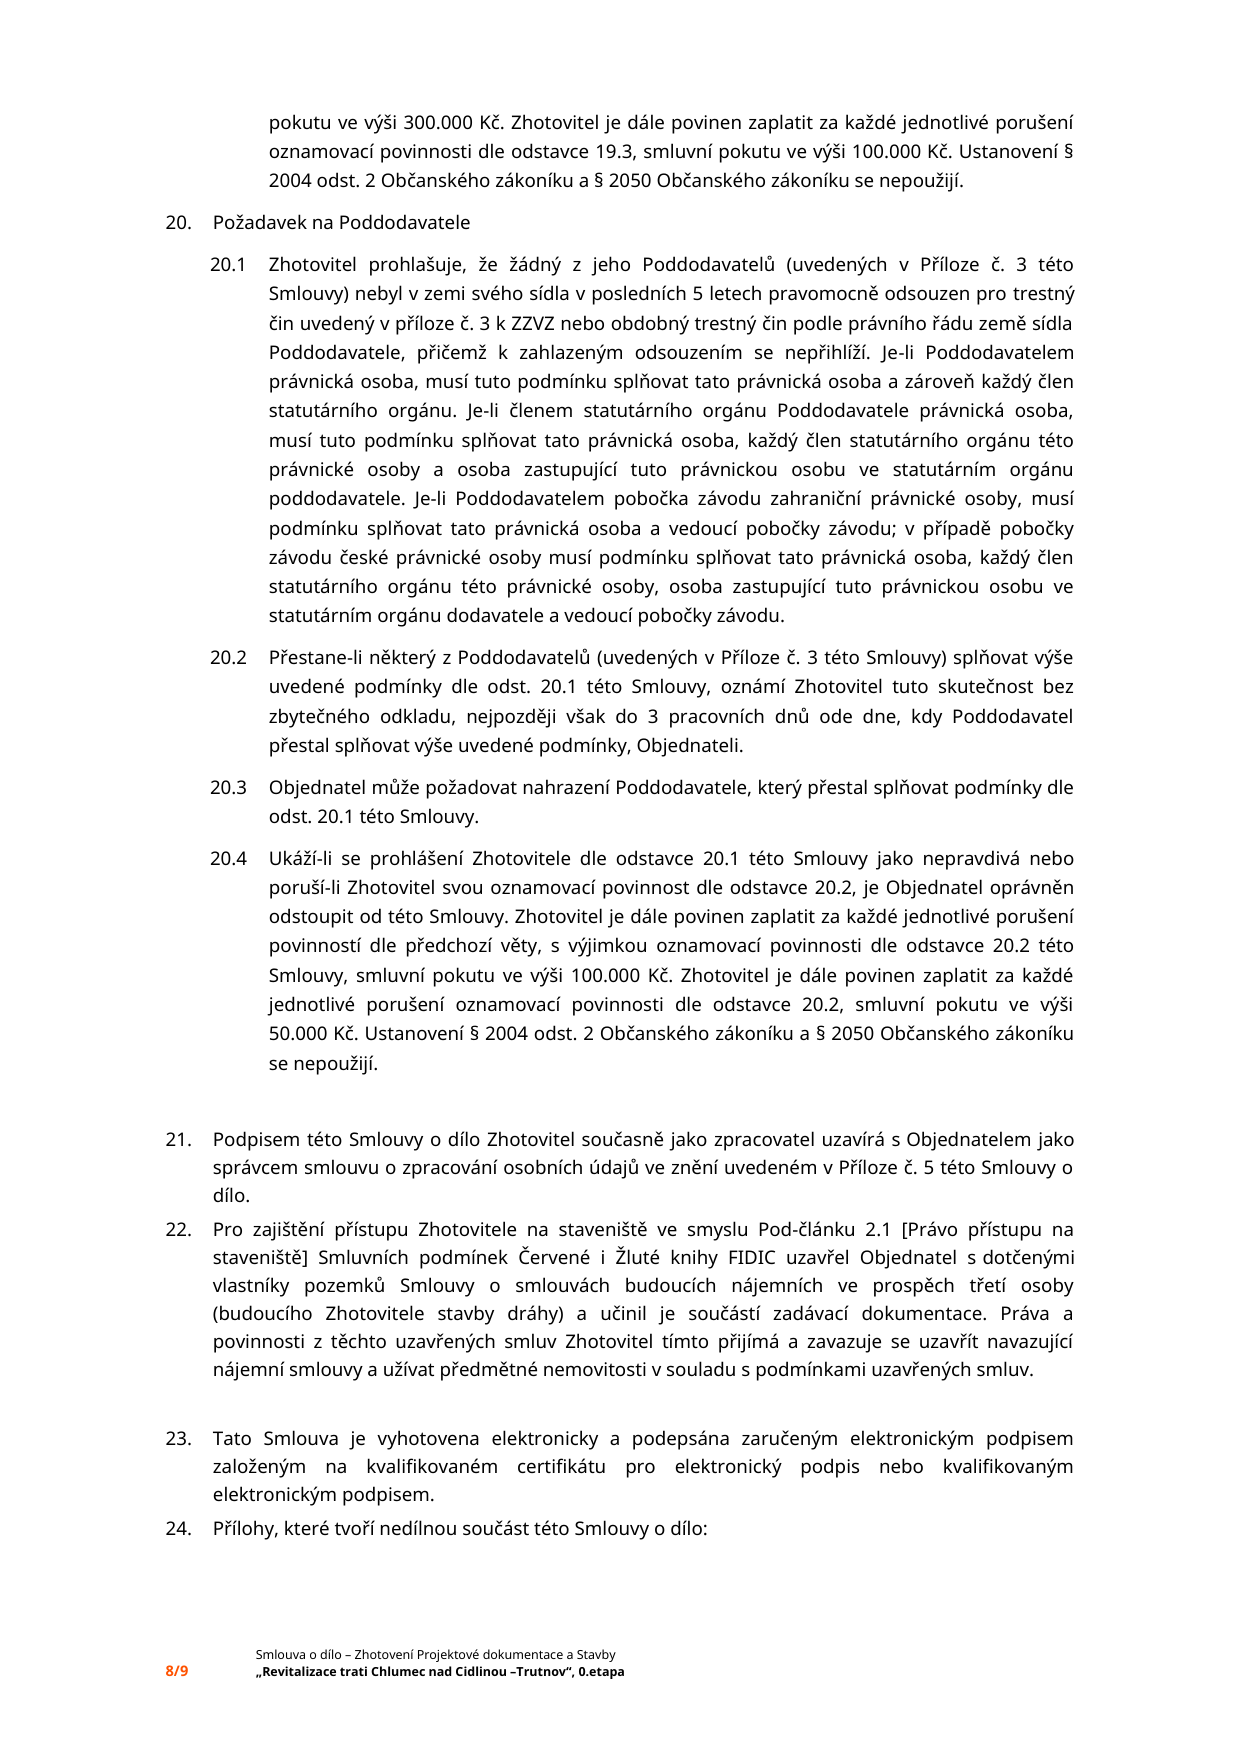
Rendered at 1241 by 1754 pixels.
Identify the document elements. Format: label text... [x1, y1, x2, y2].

text Přílohy, které tvoří nedílnou součást této Smlouvy o dílo: [165, 1515, 1075, 1541]
list Pro zajištění přístupu Zhotovitele na staveniště ve smyslu Pod-článku 2.1 [Právo přístupu na staveniště] Smluvních podmínek Červené i Žluté knihy FIDIC uzavřel Objednatel s dotčenými vlastníky pozemků Smlouvy o smlouvách budoucích nájemních ve prospěch třetí osoby (budoucího Zhotovitele stavby dráhy) a učinil je součástí zadávací dokumentace. Práva a povinnosti z těchto uzavřených smluv Zhotovitel tímto přijímá a zavazuje se uzavřít navazující nájemní smlouvy a užívat předmětné nemovitosti v souladu s podmínkami uzavřených smluv. [165, 1216, 1075, 1382]
list Tato Smlouva je vyhotovena elektronicky a podepsána zaručeným elektronickým podpisem založeným na kvalifikovaném certifikátu pro elektronický podpis nebo kvalifikovaným elektronickým podpisem. [165, 1425, 1075, 1506]
text Zhotovitel prohlašuje, že žádný z jeho Poddodavatelů (uvedených v Příloze č. 3 této Smlouvy) nebyl v zemi svého sídla v posledních 5 letech pravomocně odsouzen pro trestný čin uvedený v příloze č. 3 k ZZVZ nebo obdobný trestný čin podle právního řádu země sídla Poddodavatele, přičemž k zahlazeným odsouzením se nepřihlíží. Je-li Poddodavatelem právnická osoba, musí tuto podmínku splňovat tato právnická osoba a zároveň každý člen statutárního orgánu. Je-li členem statutárního orgánu Poddodavatele právnická osoba, musí tuto podmínku splňovat tato právnická osoba, každý člen statutárního orgánu této právnické osoby a osoba zastupující tuto právnickou osobu ve statutárním orgánu poddodavatele. Je-li Poddodavatelem pobočka závodu zahraniční právnické osoby, musí podmínku splňovat tato právnická osoba a vedoucí pobočky závodu; v případě pobočky závodu české právnické osoby musí podmínku splňovat tato právnická osoba, každý člen statutárního orgánu této právnické osoby, osoba zastupující tuto právnickou osobu ve statutárním orgánu dodavatele a vedoucí pobočky závodu. [210, 251, 1075, 628]
text Ukáží-li se prohlášení Zhotovitele dle odstavce 20.1 této Smlouvy jako nepravdivá nebo poruší-li Zhotovitel svou oznamovací povinnost dle odstavce 20.2, je Objednatel oprávněn odstoupit od této Smlouvy. Zhotovitel je dále povinen zaplatit za každé jednotlivé porušení povinností dle předchozí věty, s výjimkou oznamovací povinnosti dle odstavce 20.2 této Smlouvy, smluvní pokutu ve výši 100.000 Kč. Zhotovitel je dále povinen zaplatit za každé jednotlivé porušení oznamovací povinnosti dle odstavce 20.2, smluvní pokutu ve výši 50.000 Kč. Ustanovení § 2004 odst. 2 Občanského zákoníku a § 2050 Občanského zákoníku se nepoužijí. [210, 845, 1075, 1075]
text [210, 109, 1075, 193]
list Podpisem této Smlouvy o dílo Zhotovitel současně jako zpracovatel uzavírá s Objednatelem jako správcem smlouvu o zpracování osobních údajů ve znění uvedeném v Příloze č. 5 této Smlouvy o dílo. [165, 1126, 1075, 1207]
text Objednatel může požadovat nahrazení Poddodavatele, který přestal splňovat podmínky dle odst. 20.1 této Smlouvy. [210, 774, 1075, 829]
text Přestane-li některý z Poddodavatelů (uvedených v Příloze č. 3 této Smlouvy) splňovat výše uvedené podmínky dle odst. 20.1 této Smlouvy, oznámí Zhotovitel tuto skutečnost bez zbytečného odkladu, nejpozději však do 3 pracovních dnů ode dne, kdy Poddodavatel přestal splňovat výše uvedené podmínky, Objednateli. [210, 644, 1075, 758]
text Požadavek na Poddodavatele [165, 209, 1075, 235]
